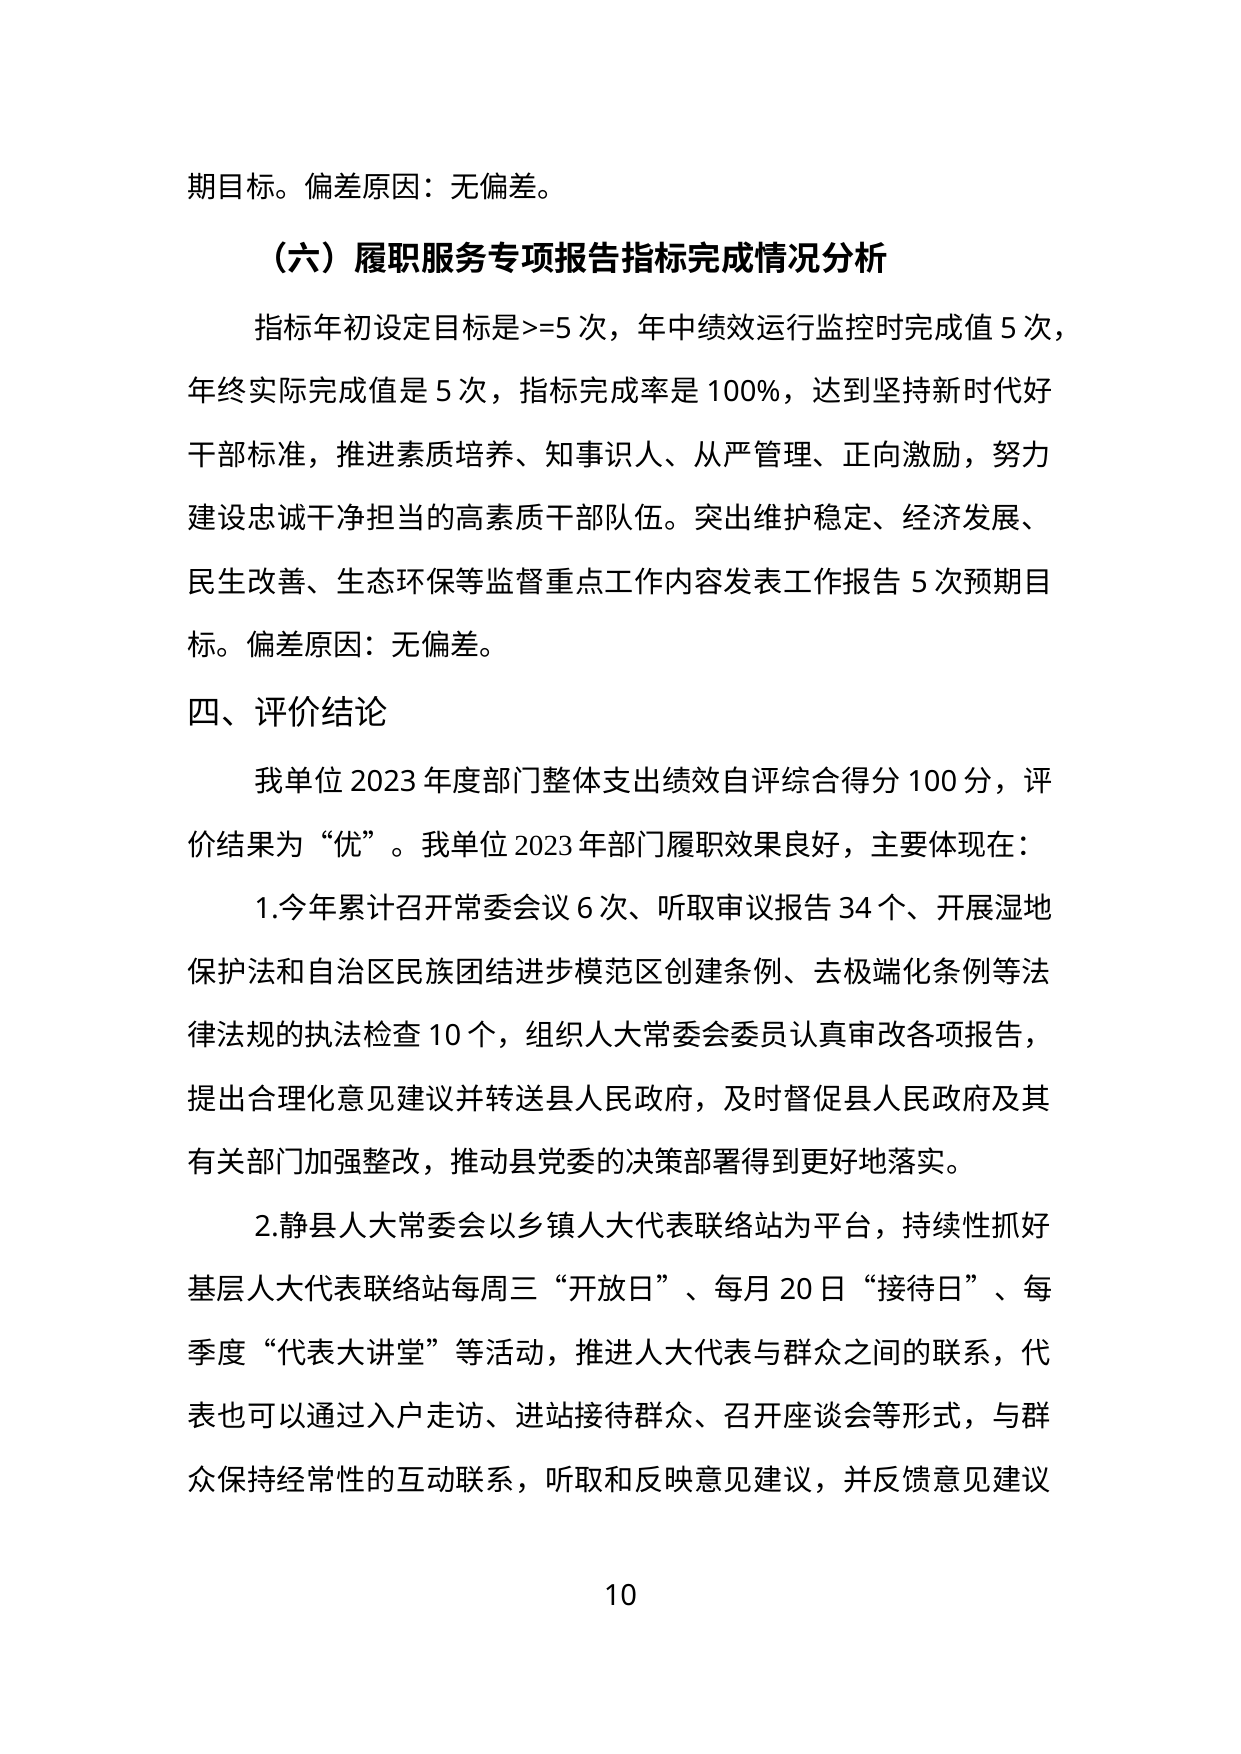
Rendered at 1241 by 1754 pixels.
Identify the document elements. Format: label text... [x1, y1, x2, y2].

subtitle （六）履职服务专项报告指标完成情况分析 [187, 232, 1053, 280]
text 指标年初设定目标是>=5次，年中绩效运行监控时完成值5次，年终实际完成值是5次，指标完成率是100%，达到坚持新时代好干部标准，推进素质培养、知事识人、从严管理、正向激励，努力建设忠诚干净担当的高素质干部队伍。突出维护稳定、经济发展、民生改善、生态环保等监督重点工作内容发表工作报告5次预期目标。偏差原因：无偏差。 [187, 304, 1053, 664]
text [187, 163, 1053, 206]
subtitle 四、评价结论 [187, 685, 1053, 734]
text 1.今年累计召开常委会议6次、听取审议报告34个、开展湿地保护法和自治区民族团结进步模范区创建条例、去极端化条例等法律法规的执法检查10个，组织人大常委会委员认真审改各项报告，提出合理化意见建议并转送县人民政府，及时督促县人民政府及其有关部门加强整改，推动县党委的决策部署得到更好地落实。 [187, 885, 1053, 1181]
text 我单位2023年度部门整体支出绩效自评综合得分100分，评价结果为“优”。我单位2023年部门履职效果良好，主要体现在： [187, 758, 1053, 863]
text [187, 1202, 1053, 1498]
